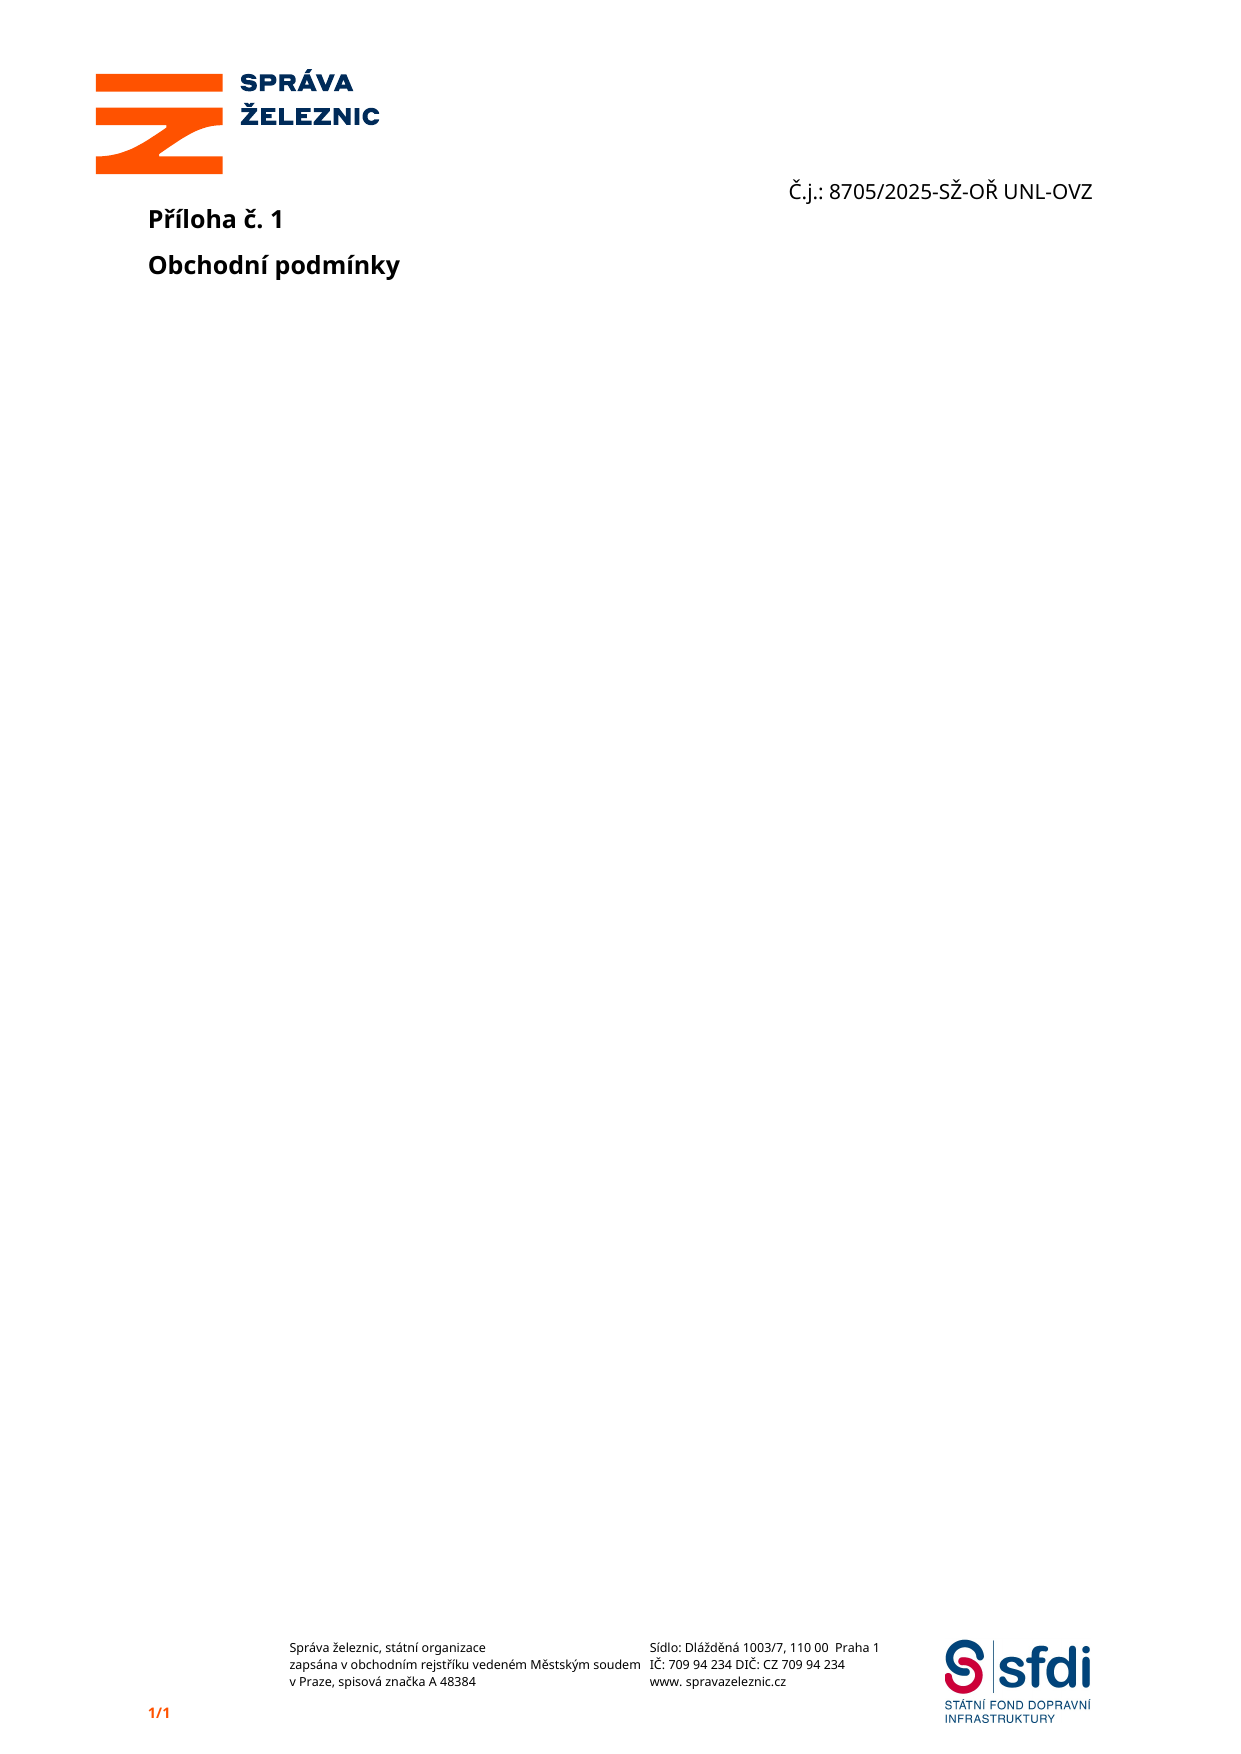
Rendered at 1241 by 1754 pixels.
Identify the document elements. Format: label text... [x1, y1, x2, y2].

text Příloha č. 1 [148, 206, 1093, 235]
picture [945, 1638, 1091, 1723]
text Obchodní podmínky [148, 247, 1093, 281]
